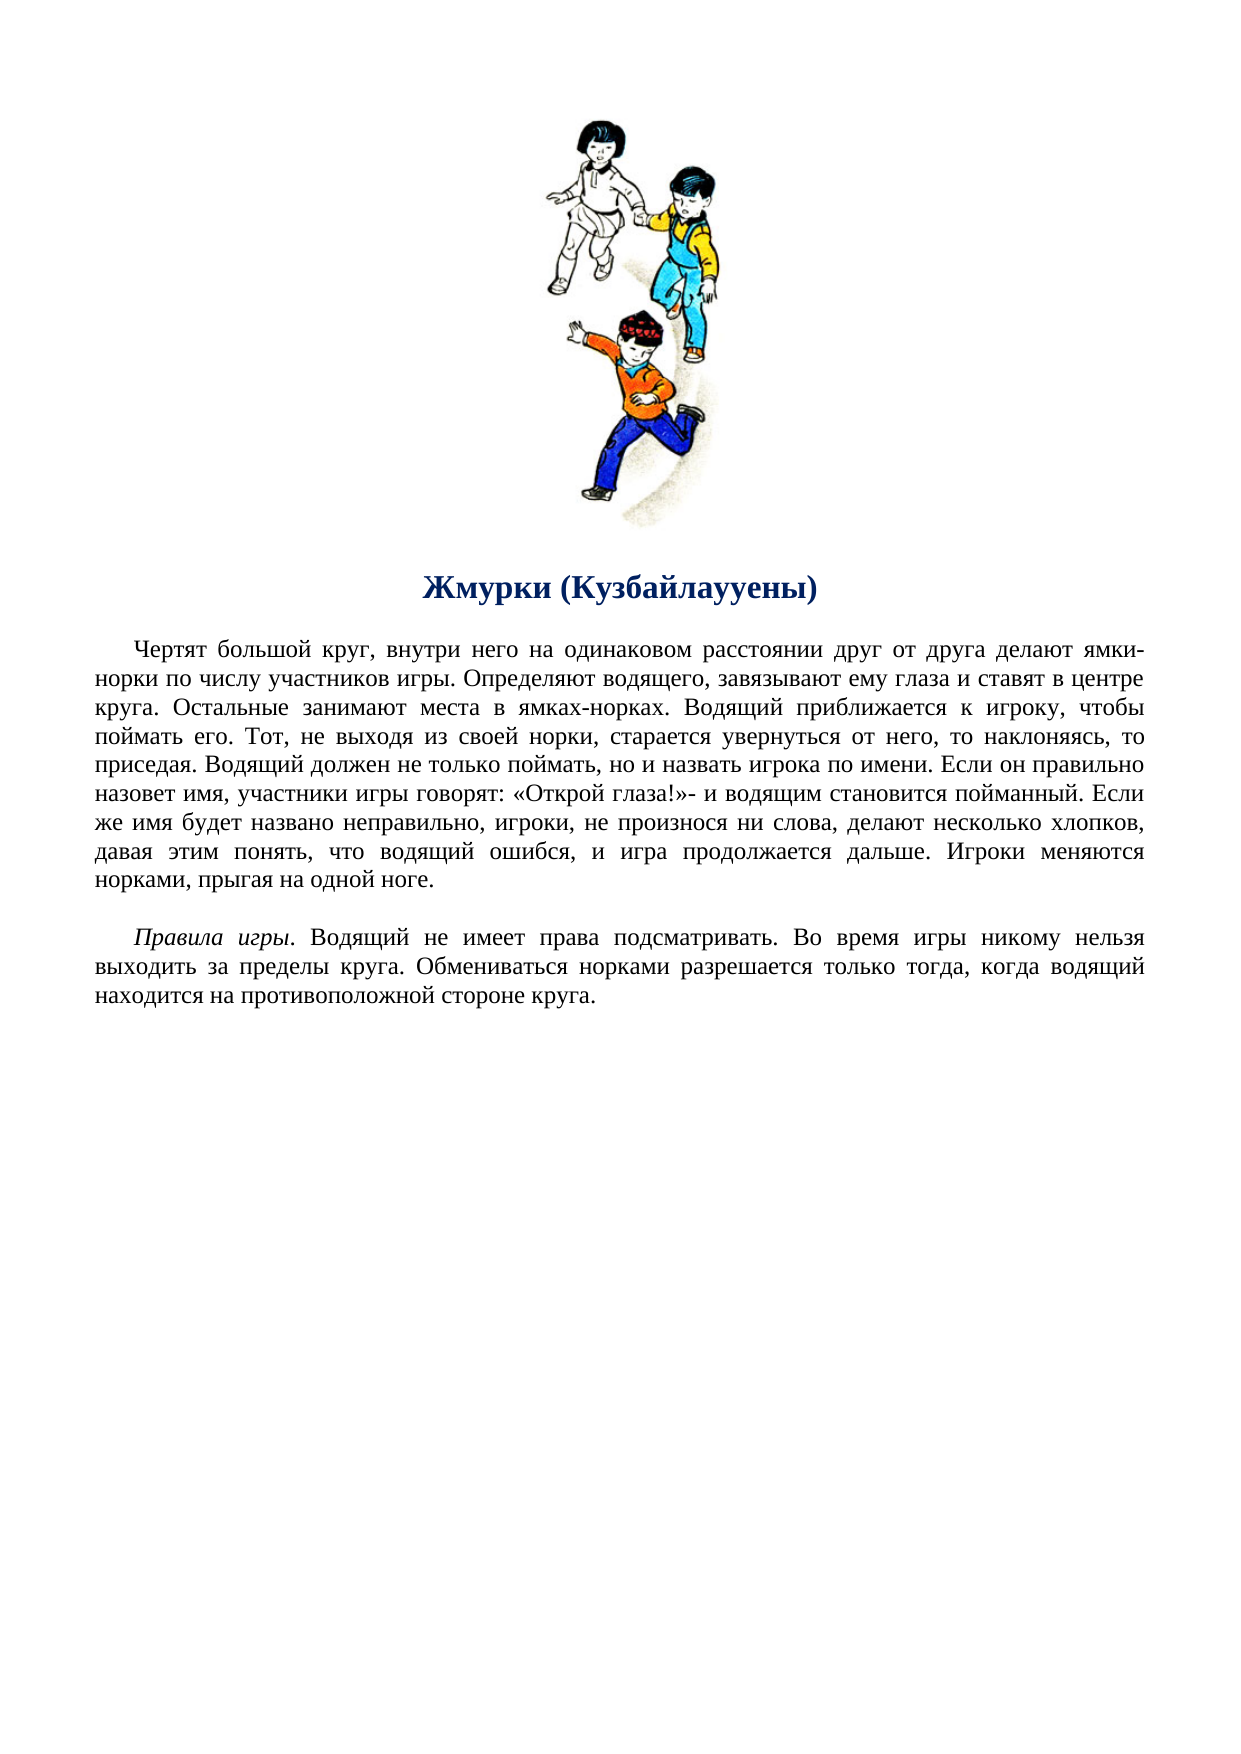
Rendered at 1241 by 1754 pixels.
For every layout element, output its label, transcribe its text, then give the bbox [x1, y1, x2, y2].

text Жмурки (Кузбайлаууены) [94, 567, 1146, 605]
text Чертят большой круг, внутри него на одинаковом расстоянии друг от друга делают ямки-норки по числу участников игры. Определяют водящего, завязывают ему глаза и ставят в центре круга. Остальные занимают места в ямках-норках. Водящий приближается к игроку, чтобы поймать его. Тот, не выходя из своей норки, старается увернуться от него, то наклоняясь, то приседая. Водящий должен не только поймать, но и назвать игрока по имени. Если он правильно назовет имя, участники игры говорят: «Открой глаза!»- и водящим становится пойманный. Если же имя будет названо неправильно, игроки, не произнося ни слова, делают несколько хлопков, давая этим понять, что водящий ошибся, и игра продолжается дальше. Игроки меняются норками, прыгая на одной ноге. [94, 634, 1146, 893]
text Правила игры. Водящий не имеет права подсматривать. Во время игры никому нельзя выходить за пределы круга. Обмениваться норками разрешается только тогда, когда водящий находится на противоположной стороне круга. [94, 922, 1146, 1009]
picture [513, 75, 728, 538]
